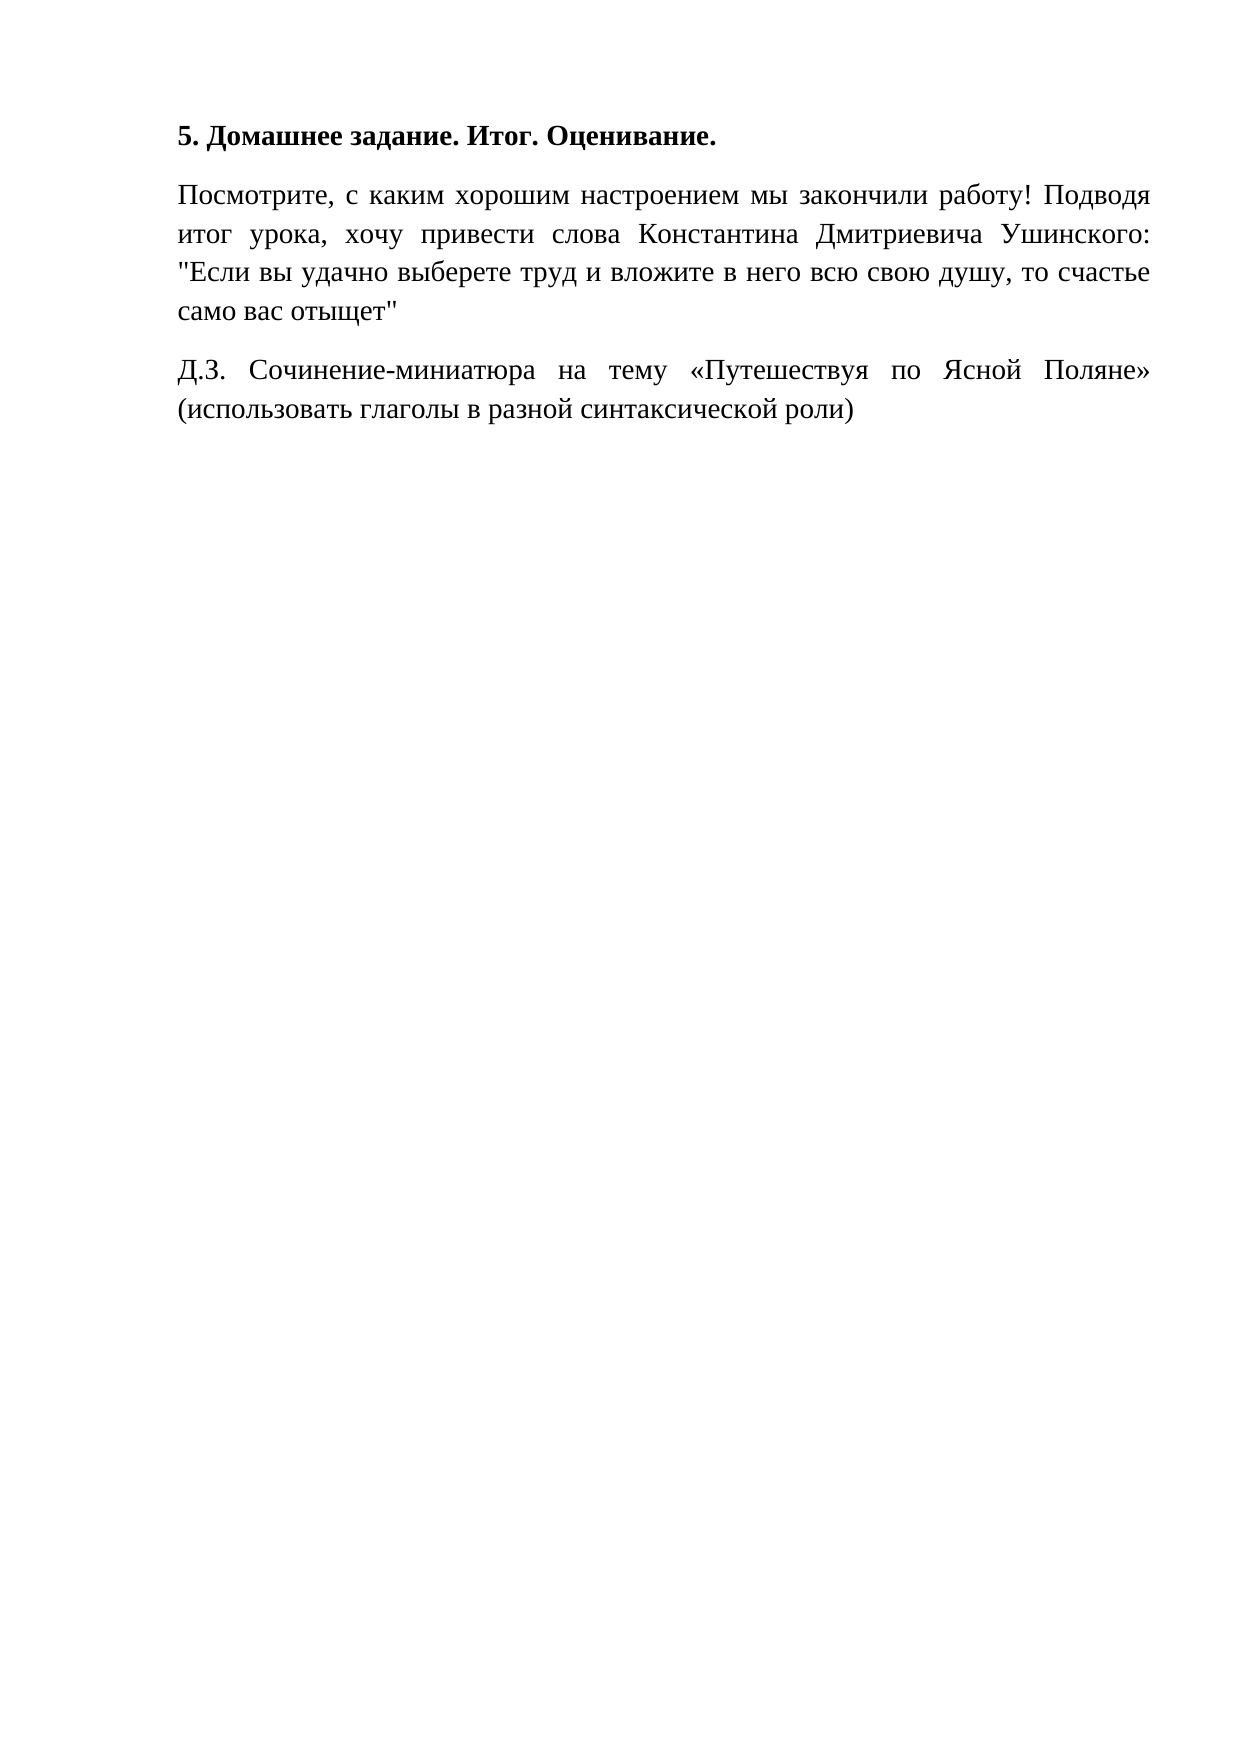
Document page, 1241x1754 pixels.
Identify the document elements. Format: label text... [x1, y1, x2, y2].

text 5. Домашнее задание. Итог. Оценивание. [177, 118, 1152, 152]
text Д.З. Сочинение-миниатюра на тему «Путешествуя по Ясной Поляне» (использовать глаголы в разной синтаксической роли) [177, 352, 1152, 424]
text Посмотрите, с каким хорошим настроением мы закончили работу! Подводя итог урока, хочу привести слова Константина Дмитриевича Ушинского: "Если вы удачно выберете труд и вложите в него всю свою душу, то счастье само вас отыщет" [177, 177, 1152, 327]
